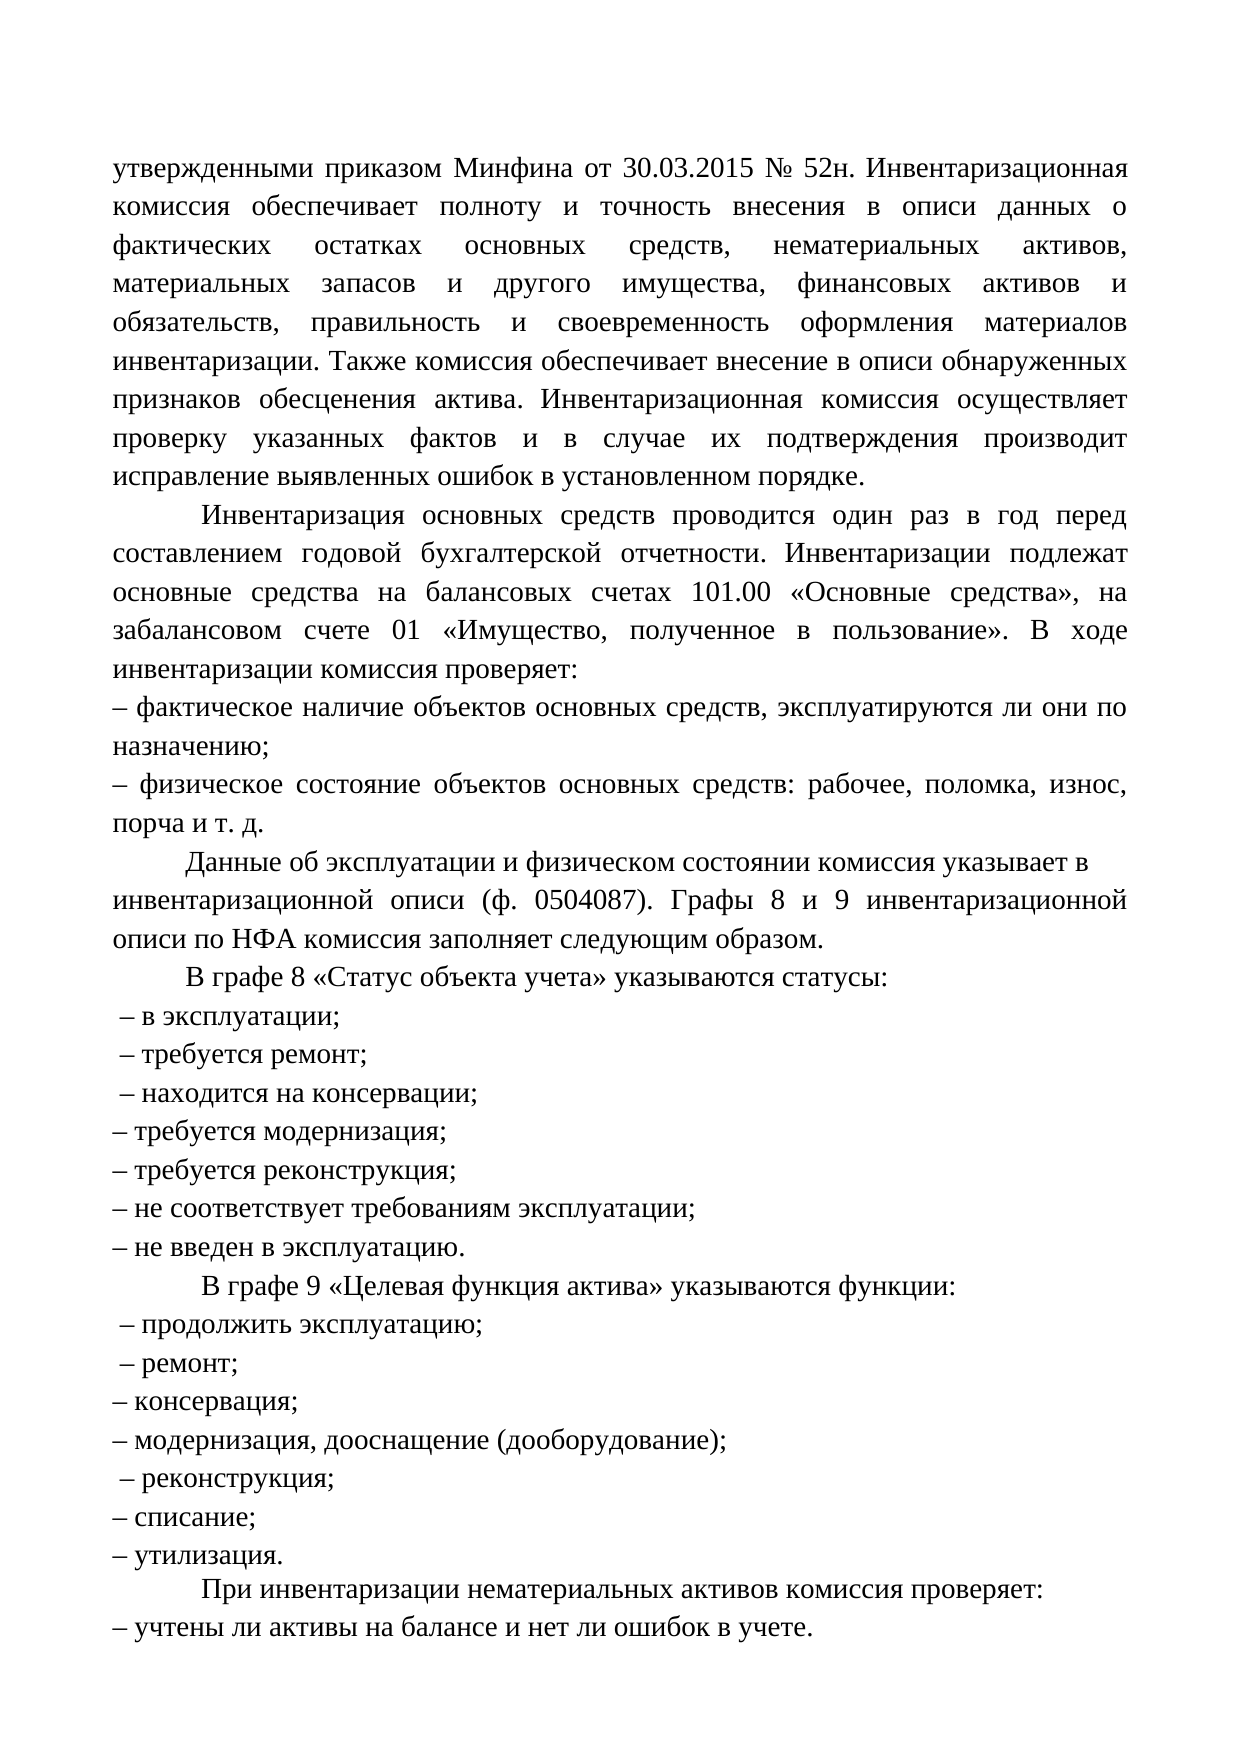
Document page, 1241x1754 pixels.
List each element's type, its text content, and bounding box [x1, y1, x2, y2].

text – не введен в эксплуатацию. [112, 1229, 1128, 1263]
text – консервация; [112, 1383, 1128, 1417]
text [112, 150, 1128, 492]
text – физическое состояние объектов основных средств: рабочее, поломка, износ, порча и т. д. [112, 767, 1128, 839]
text – утилизация. [112, 1537, 1128, 1571]
text – ремонт; [112, 1345, 1128, 1378]
text – требуется модернизация; [112, 1113, 1128, 1147]
text – в эксплуатации; [112, 998, 1128, 1031]
text – продолжить эксплуатацию; [112, 1306, 1128, 1340]
text – фактическое наличие объектов основных средств, эксплуатируются ли они по назначению; [112, 689, 1128, 762]
text – требуется реконструкция; [112, 1152, 1128, 1186]
text – реконструкция; [112, 1460, 1128, 1494]
text Инвентаризация основных средств проводится один раз в год перед составлением годовой бухгалтерской отчетности. Инвентаризации подлежат основные средства на балансовых счетах 101.00 «Основные средства», на забалансовом счете 01 «Имущество, полученное в пользование». В ходе инвентаризации комиссия проверяет: [112, 497, 1128, 684]
text Данные об эксплуатации и физическом состоянии комиссия указывает в [112, 844, 1128, 877]
text – учтены ли активы на балансе и нет ли ошибок в учете. [112, 1609, 1128, 1643]
text В графе 8 «Статус объекта учета» указываются статусы: [112, 959, 1128, 993]
text – требуется ремонт; [112, 1036, 1128, 1070]
text – списание; [112, 1499, 1128, 1532]
text инвентаризационной описи (ф. 0504087). Графы 8 и 9 инвентаризационной описи по НФА комиссия заполняет следующим образом. [112, 882, 1128, 954]
text – модернизация, дооснащение (дооборудование); [112, 1422, 1128, 1455]
text – находится на консервации; [112, 1075, 1128, 1108]
text В графе 9 «Целевая функция актива» указываются функции: [112, 1268, 1128, 1301]
text При инвентаризации нематериальных активов комиссия проверяет: [112, 1571, 1128, 1604]
text – не соответствует требованиям эксплуатации; [112, 1191, 1128, 1224]
